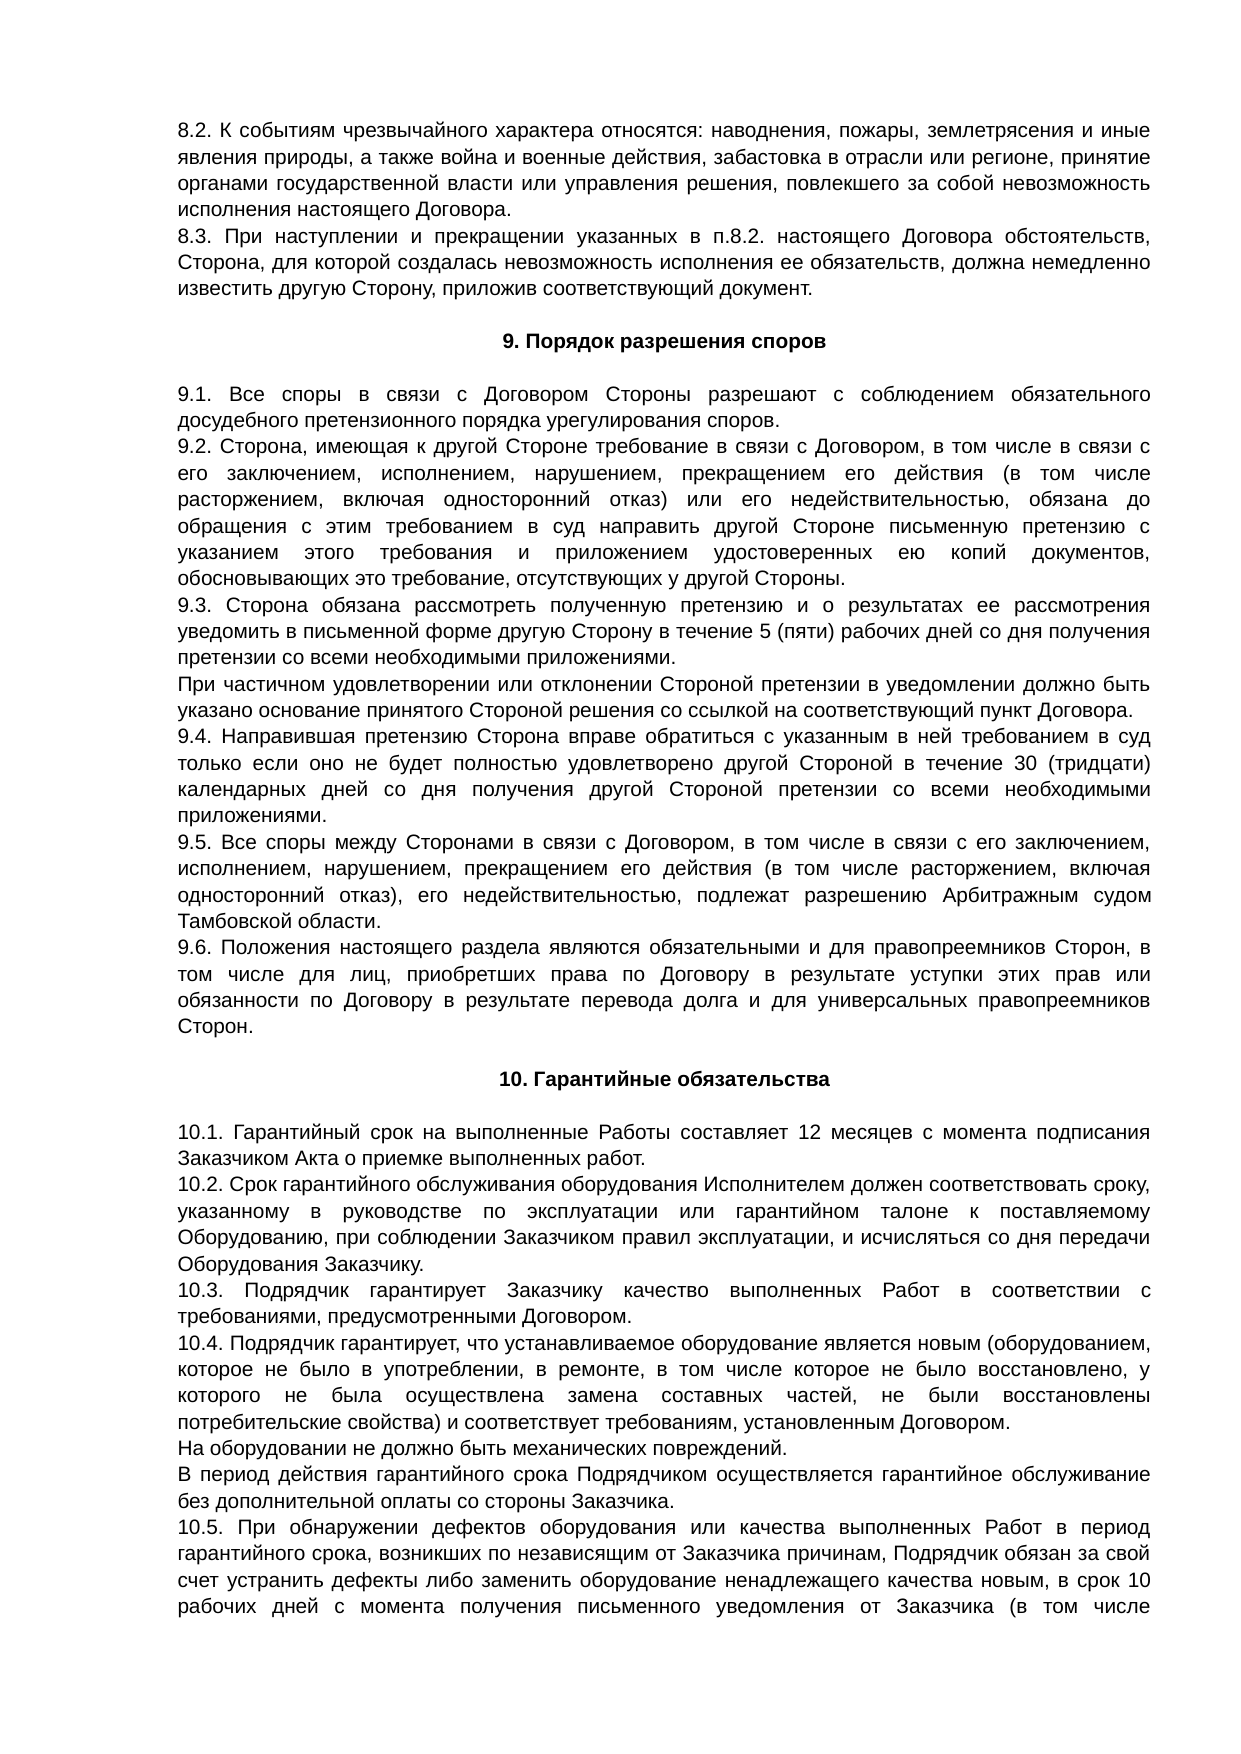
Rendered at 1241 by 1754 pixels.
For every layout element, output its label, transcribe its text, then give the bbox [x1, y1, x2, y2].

text 9.5. Все споры между Сторонами в связи с Договором, в том числе в связи с его заключением, исполнением, нарушением, прекращением его действия (в том числе расторжением, включая односторонний отказ), его недействительностью, подлежат разрешению Арбитражным судом Тамбовской области. [177, 830, 1152, 933]
text 8.3. При наступлении и прекращении указанных в п.8.2. настоящего Договора обстоятельств, Сторона, для которой создалась невозможность исполнения ее обязательств, должна немедленно известить другую Сторону, приложив соответствующий документ. [177, 223, 1152, 300]
text 9.6. Положения настоящего раздела являются обязательными и для правопреемников Сторон, в том числе для лиц, приобретших права по Договору в результате уступки этих прав или обязанности по Договору в результате перевода долга и для универсальных правопреемников Сторон. [177, 935, 1152, 1038]
text На оборудовании не должно быть механических повреждений. [177, 1436, 1152, 1460]
text 10.2. Срок гарантийного обслуживания оборудования Исполнителем должен соответствовать сроку, указанному в руководстве по эксплуатации или гарантийном талоне к поставляемому Оборудованию, при соблюдении Заказчиком правил эксплуатации, и исчисляться со дня передачи Оборудования Заказчику. [177, 1172, 1152, 1275]
text 9. Порядок разрешения споров [177, 329, 1152, 353]
text 8.2. К событиям чрезвычайного характера относятся: наводнения, пожары, землетрясения и иные явления природы, а также война и военные действия, забастовка в отрасли или регионе, принятие органами государственной власти или управления решения, повлекшего за собой невозможность исполнения настоящего Договора. [177, 118, 1152, 221]
text 10.3. Подрядчик гарантирует Заказчику качество выполненных Работ в соответствии с требованиями, предусмотренными Договором. [177, 1278, 1152, 1328]
text 9.4. Направившая претензию Сторона вправе обратиться с указанным в ней требованием в суд только если оно не будет полностью удовлетворено другой Стороной в течение 30 (тридцати) календарных дней со дня получения другой Стороной претензии со всеми необходимыми приложениями. [177, 724, 1152, 827]
text 10. Гарантийные обязательства [177, 1067, 1152, 1091]
text При частичном удовлетворении или отклонении Стороной претензии в уведомлении должно быть указано основание принятого Стороной решения со ссылкой на соответствующий пункт Договора. [177, 672, 1152, 722]
text В период действия гарантийного срока Подрядчиком осуществляется гарантийное обслуживание без дополнительной оплаты со стороны Заказчика. [177, 1462, 1152, 1512]
text 9.2. Сторона, имеющая к другой Стороне требование в связи с Договором, в том числе в связи с его заключением, исполнением, нарушением, прекращением его действия (в том числе расторжением, включая односторонний отказ) или его недействительностью, обязана до обращения с этим требованием в суд направить другой Стороне письменную претензию с указанием этого требования и приложением удостоверенных ею копий документов, обосновывающих это требование, отсутствующих у другой Стороны. [177, 434, 1152, 590]
text 9.1. Все споры в связи с Договором Стороны разрешают с соблюдением обязательного досудебного претензионного порядка урегулирования споров. [177, 382, 1152, 432]
text 10.1. Гарантийный срок на выполненные Работы составляет 12 месяцев с момента подписания Заказчиком Акта о приемке выполненных работ. [177, 1119, 1152, 1170]
text 10.4. Подрядчик гарантирует, что устанавливаемое оборудование является новым (оборудованием, которое не было в употреблении, в ремонте, в том числе которое не было восстановлено, у которого не была осуществлена замена составных частей, не были восстановлены потребительские свойства) и соответствует требованиям, установленным Договором. [177, 1330, 1152, 1433]
text 9.3. Сторона обязана рассмотреть полученную претензию и о результатах ее рассмотрения уведомить в письменной форме другую Сторону в течение 5 (пяти) рабочих дней со дня получения претензии со всеми необходимыми приложениями. [177, 592, 1152, 669]
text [177, 1515, 1152, 1618]
